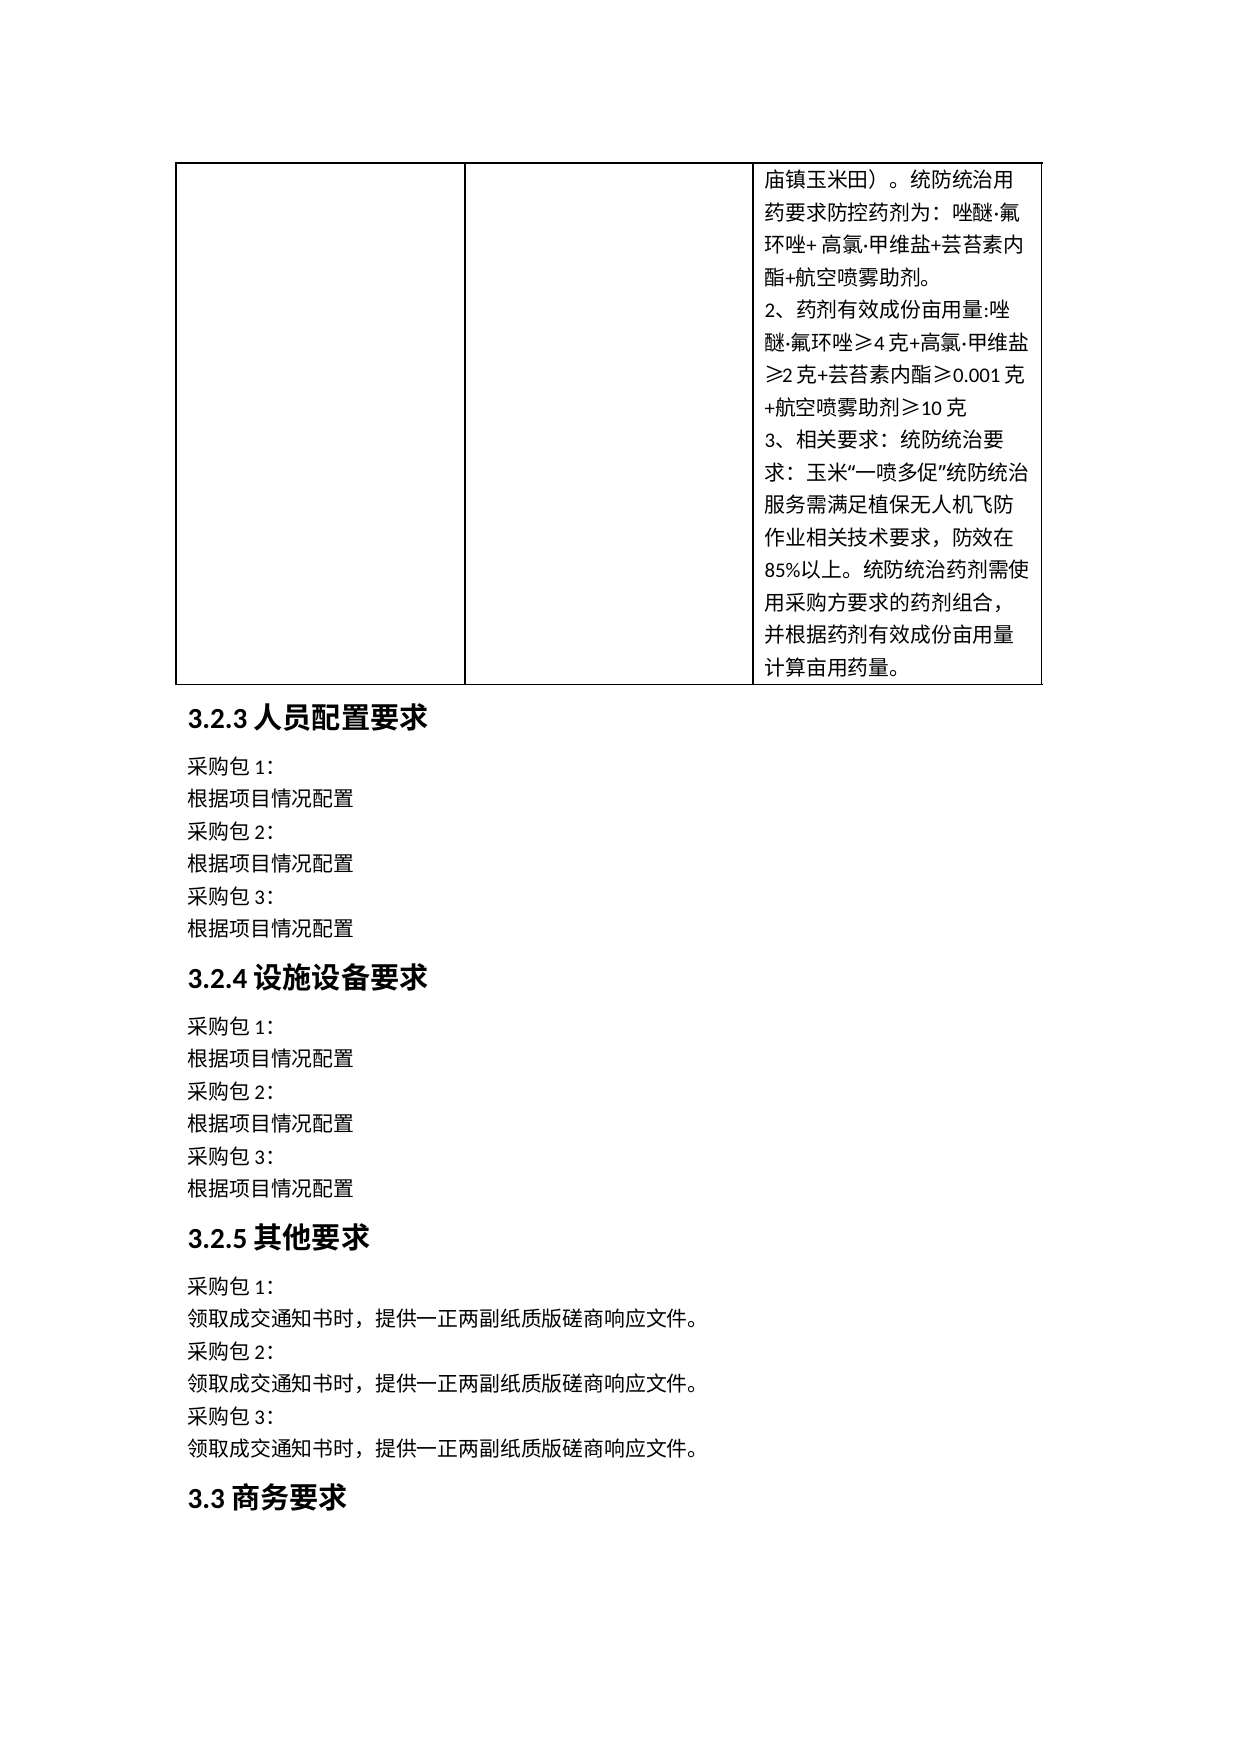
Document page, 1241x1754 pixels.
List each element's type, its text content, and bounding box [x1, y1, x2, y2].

text 3.2.5其他要求 [187, 1205, 1053, 1270]
text 采购包3： [187, 1400, 1053, 1433]
text 采购包3： [187, 880, 1053, 913]
table_cell 1 [466, 164, 752, 683]
text 采购包2： [187, 1335, 1053, 1368]
text 根据项目情况配置 [187, 1108, 1053, 1140]
text 领取成交通知书时，提供一正两副纸质版磋商响应文件。 [187, 1303, 1053, 1335]
text 领取成交通知书时，提供一正两副纸质版磋商响应文件。 [187, 1433, 1053, 1465]
text 领取成交通知书时，提供一正两副纸质版磋商响应文件。 [187, 1368, 1053, 1400]
text 3.2.4设施设备要求 [187, 945, 1053, 1010]
text 根据项目情况配置 [187, 913, 1053, 945]
table_cell [177, 164, 464, 683]
text 采购包1： [187, 750, 1053, 783]
text 根据项目情况配置 [187, 1173, 1053, 1205]
text 根据项目情况配置 [187, 848, 1053, 880]
text 3.3商务要求 [187, 1465, 1053, 1530]
text 3.2.3人员配置要求 [187, 685, 1053, 750]
text 采购包2： [187, 1075, 1053, 1108]
text 采购包1： [187, 1010, 1053, 1043]
text 采购包1： [187, 1270, 1053, 1303]
text 根据项目情况配置 [187, 783, 1053, 815]
text 采购包3： [187, 1140, 1053, 1173]
text 采购包2： [187, 815, 1053, 848]
text 根据项目情况配置 [187, 1043, 1053, 1075]
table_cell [754, 164, 1041, 683]
